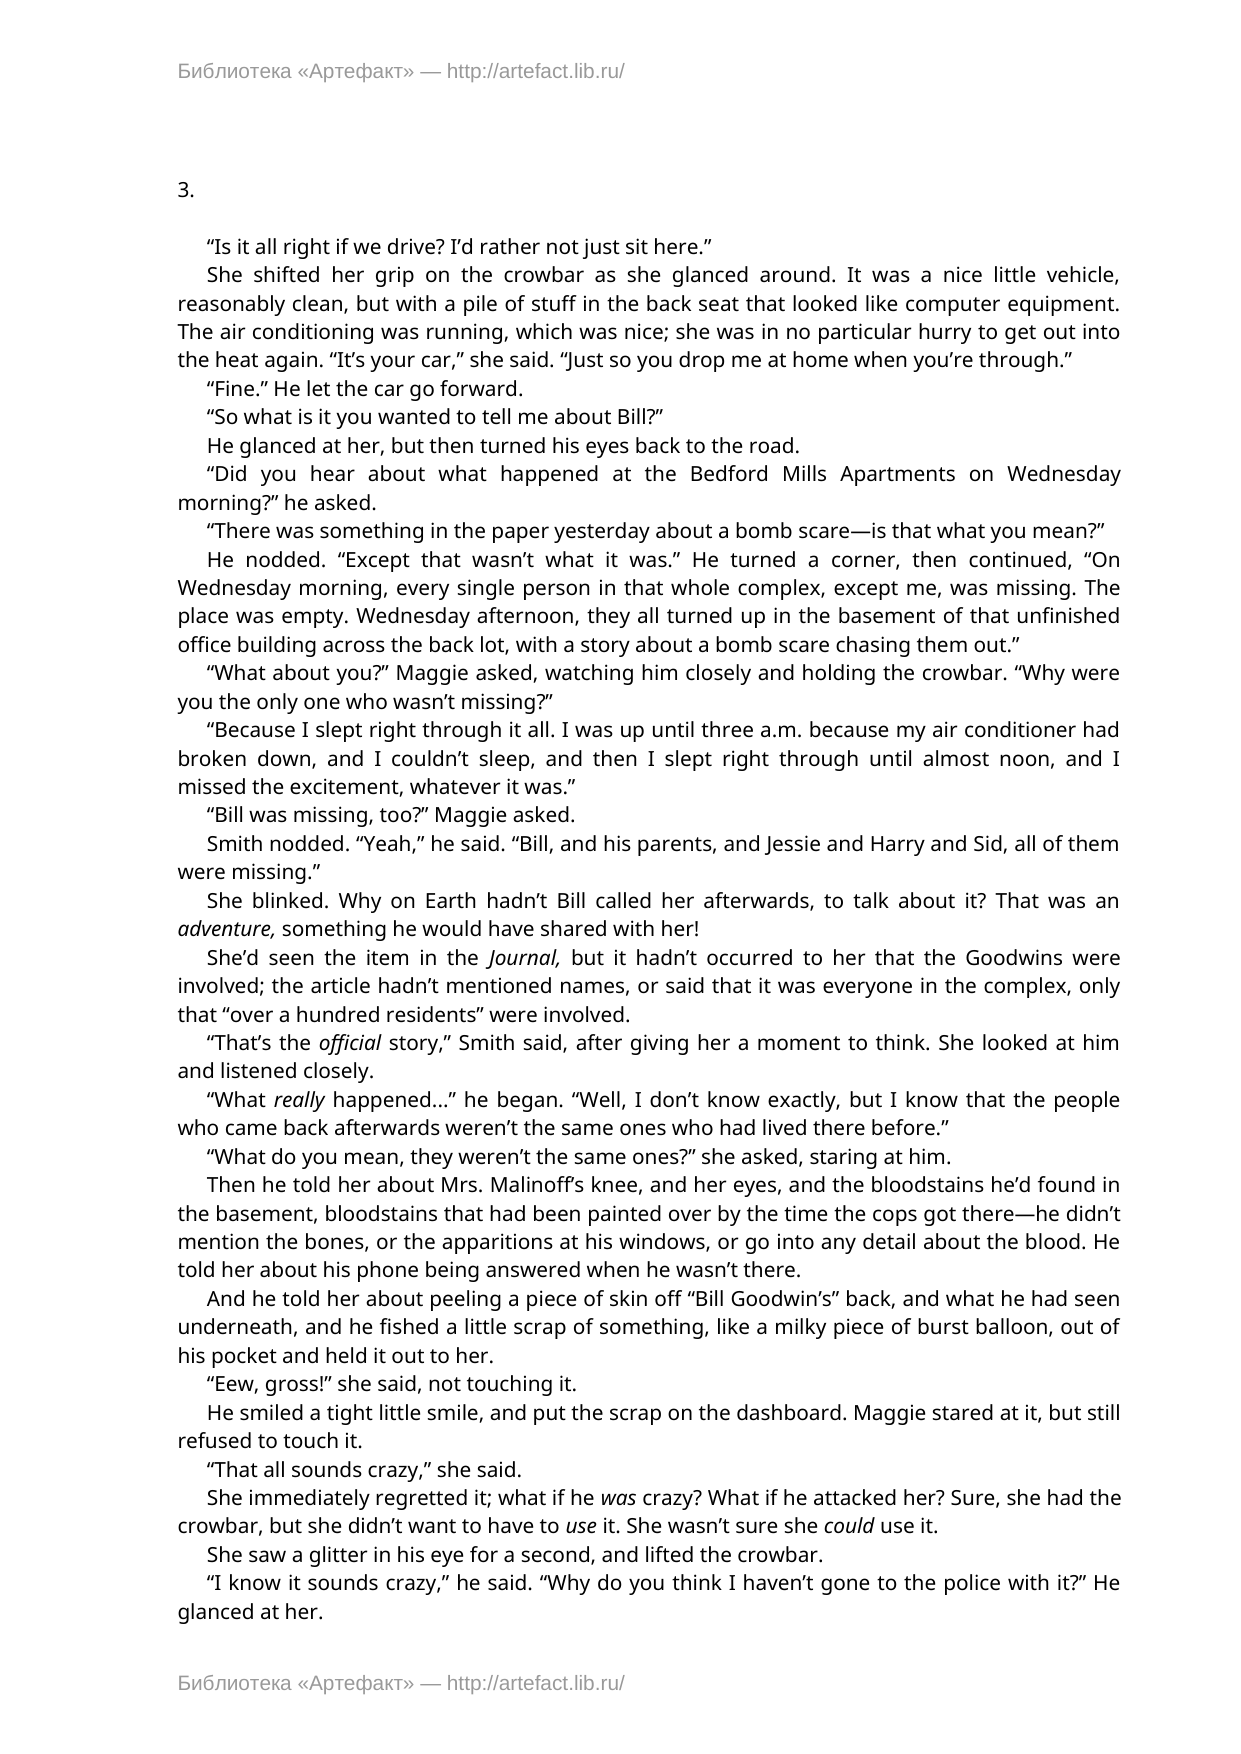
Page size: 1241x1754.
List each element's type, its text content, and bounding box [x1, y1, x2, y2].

text “What about you?” Maggie asked, watching him closely and holding the crowbar. “Why were you the only one who wasn’t missing?” [177, 658, 1122, 715]
text She shifted her grip on the crowbar as she glanced around. It was a nice little vehicle, reasonably clean, but with a pile of stuff in the back seat that looked like computer equipment. The air conditioning was running, which was nice; she was in no particular hurry to get out into the heat again. “It’s your car,” she said. “Just so you drop me at home when you’re through.” [177, 260, 1122, 374]
text And he told her about peeling a piece of skin off “Bill Goodwin’s” back, and what he had seen underneath, and he fished a little scrap of something, like a milky piece of burst balloon, out of his pocket and held it out to her. [177, 1284, 1122, 1369]
text “Is it all right if we drive? I’d rather not just sit here.” [177, 232, 1122, 260]
text “Did you hear about what happened at the Bedford Mills Apartments on Wednesday morning?” he asked. [177, 459, 1122, 516]
text “That’s the official story,” Smith said, after giving her a moment to think. She looked at him and listened closely. [177, 1028, 1122, 1085]
text “There was something in the paper yesterday about a bomb scare—is that what you mean?” [177, 516, 1122, 545]
text Smith nodded. “Yeah,” he said. “Bill, and his parents, and Jessie and Harry and Sid, all of them were missing.” [177, 829, 1122, 886]
text She saw a glitter in his eye for a second, and lifted the crowbar. [177, 1540, 1122, 1568]
text Then he told her about Mrs. Malinoff’s knee, and her eyes, and the bloodstains he’d found in the basement, bloodstains that had been painted over by the time the cops got there—he didn’t mention the bones, or the apparitions at his windows, or go into any detail about the blood. He told her about his phone being answered when he wasn’t there. [177, 1170, 1122, 1284]
text “Bill was missing, too?” Maggie asked. [177, 801, 1122, 829]
text “So what is it you wanted to tell me about Bill?” [177, 402, 1122, 431]
text She’d seen the item in the Journal, but it hadn’t occurred to her that the Goodwins were involved; the article hadn’t mentioned names, or said that it was everyone in the complex, only that “over a hundred residents” were involved. [177, 943, 1122, 1028]
text “What do you mean, they weren’t the same ones?” she asked, staring at him. [177, 1142, 1122, 1170]
text He nodded. “Except that wasn’t what it was.” He turned a corner, then continued, “On Wednesday morning, every single person in that whole complex, except me, was missing. The place was empty. Wednesday afternoon, they all turned up in the basement of that unfinished office building across the back lot, with a story about a bomb scare chasing them out.” [177, 545, 1122, 658]
text “I know it sounds crazy,” he said. “Why do you think I haven’t gone to the police with it?” He glanced at her. [177, 1568, 1122, 1625]
text “What really happened...” he began. “Well, I don’t know exactly, but I know that the people who came back afterwards weren’t the same ones who had lived there before.” [177, 1085, 1122, 1142]
text 3. [177, 175, 1122, 203]
text He glanced at her, but then turned his eyes back to the road. [177, 431, 1122, 459]
text “That all sounds crazy,” she said. [177, 1455, 1122, 1483]
text He smiled a tight little smile, and put the scrap on the dashboard. Maggie stared at it, but still refused to touch it. [177, 1398, 1122, 1455]
text She immediately regretted it; what if he was crazy? What if he attacked her? Sure, she had the crowbar, but she didn’t want to have to use it. She wasn’t sure she could use it. [177, 1483, 1122, 1540]
text “Eew, gross!” she said, not touching it. [177, 1369, 1122, 1398]
text “Because I slept right through it all. I was up until three a.m. because my air conditioner had broken down, and I couldn’t sleep, and then I slept right through until almost noon, and I missed the excitement, whatever it was.” [177, 715, 1122, 801]
text She blinked. Why on Earth hadn’t Bill called her afterwards, to talk about it? That was an adventure, something he would have shared with her! [177, 886, 1122, 943]
text “Fine.” He let the car go forward. [177, 374, 1122, 402]
